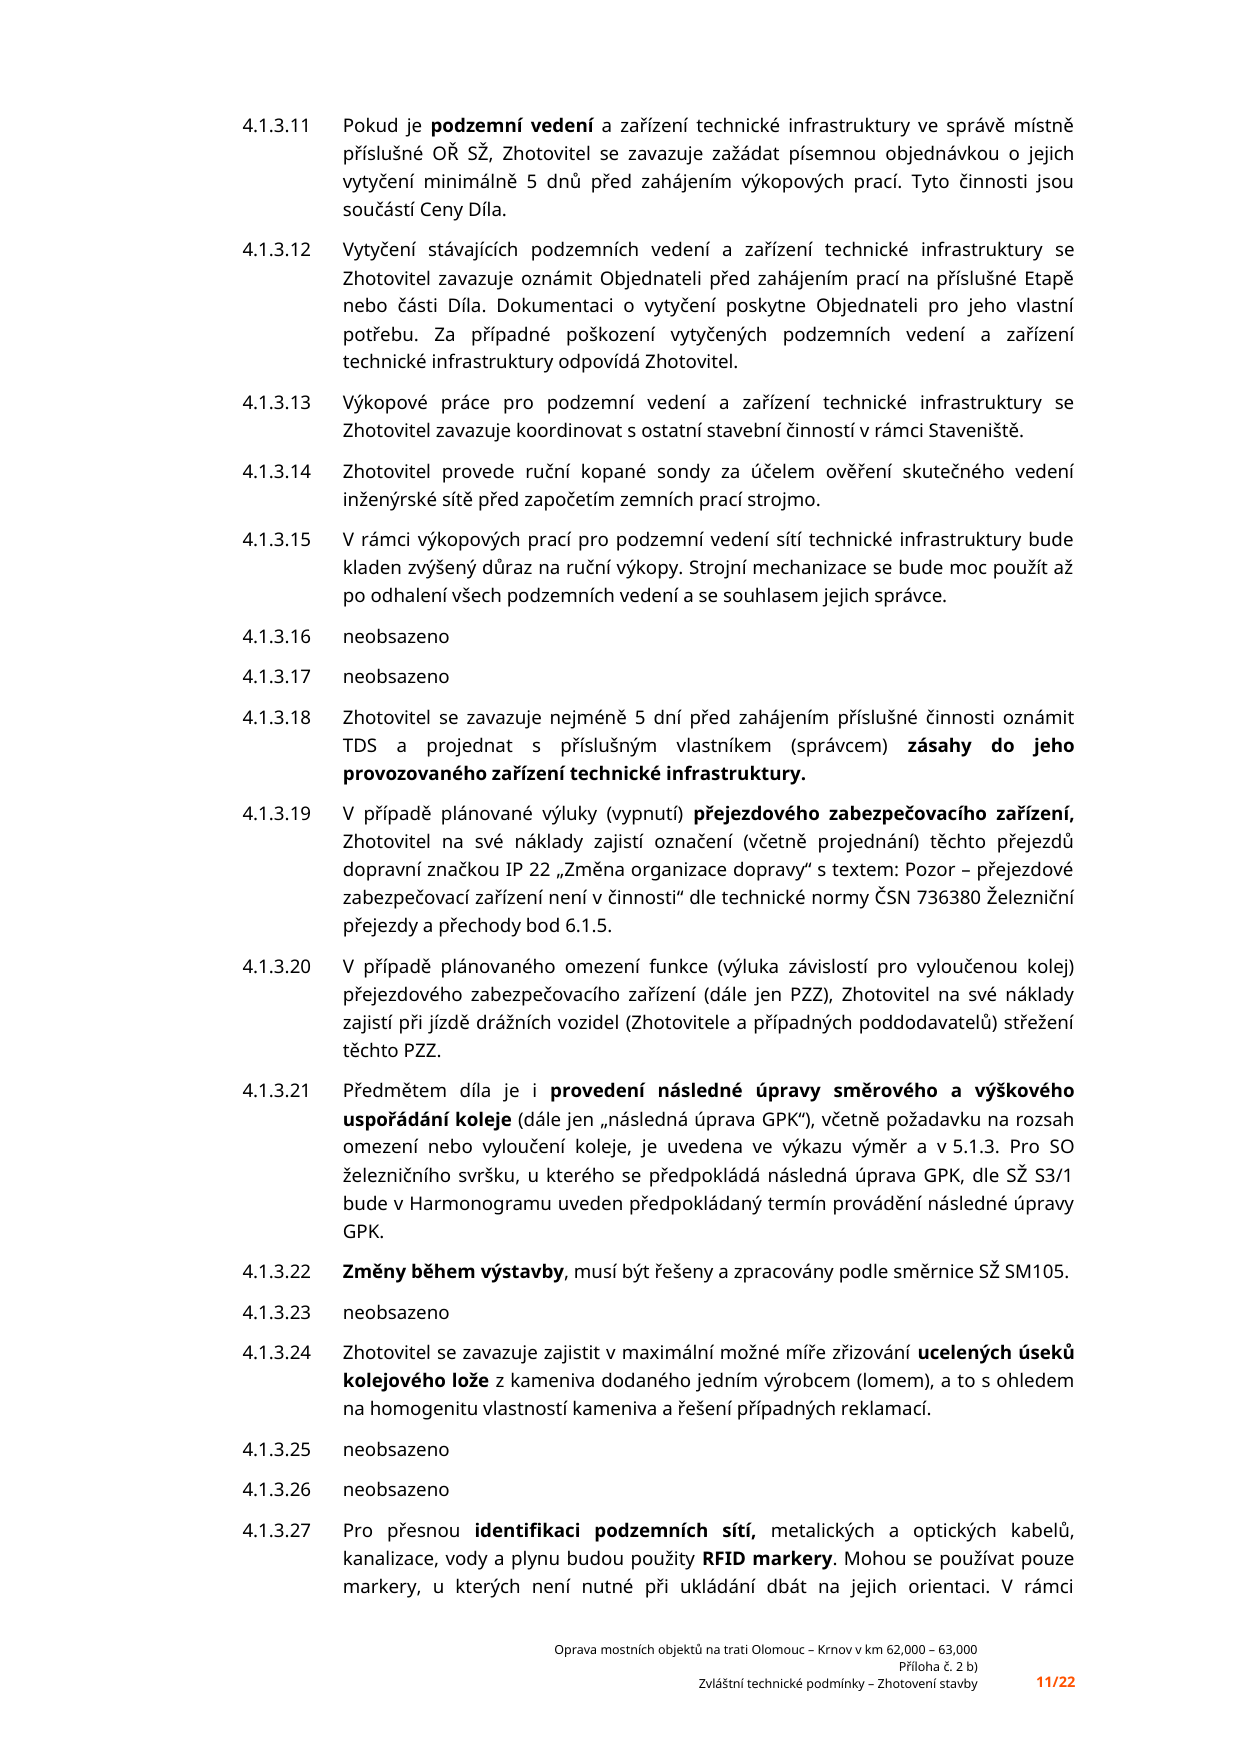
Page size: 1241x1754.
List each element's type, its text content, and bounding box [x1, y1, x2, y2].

text Zhotovitel se zavazuje zajistit v maximální možné míře zřizování ucelených úseků kolejového lože z kameniva dodaného jedním výrobcem (lomem), a to s ohledem na homogenitu vlastností kameniva a řešení případných reklamací. [242, 1339, 1075, 1421]
text V případě plánované výluky (vypnutí) přejezdového zabezpečovacího zařízení, Zhotovitel na své náklady zajistí označení (včetně projednání) těchto přejezdů dopravní značkou IP 22 „Změna organizace dopravy“ s textem: Pozor – přejezdové zabezpečovací zařízení není v činnosti“ dle technické normy ČSN 736380 Železniční přejezdy a přechody bod 6.1.5. [242, 801, 1075, 938]
text Vytyčení stávajících podzemních vedení a zařízení technické infrastruktury se Zhotovitel zavazuje oznámit Objednateli před zahájením prací na příslušné Etapě nebo části Díla. Dokumentaci o vytyčení poskytne Objednateli pro jeho vlastní potřebu. Za případné poškození vytyčených podzemních vedení a zařízení technické infrastruktury odpovídá Zhotovitel. [242, 237, 1075, 374]
text neobsazeno [242, 623, 1075, 648]
text Změny během výstavby, musí být řešeny a zpracovány podle směrnice SŽ SM105. [242, 1258, 1075, 1284]
text V případě plánovaného omezení funkce (výluka závislostí pro vyloučenou kolej) přejezdového zabezpečovacího zařízení (dále jen PZZ), Zhotovitel na své náklady zajistí při jízdě drážních vozidel (Zhotovitele a případných poddodavatelů) střežení těchto PZZ. [242, 953, 1075, 1063]
text Zhotovitel se zavazuje nejméně 5 dní před zahájením příslušné činnosti oznámit TDS a projednat s příslušným vlastníkem (správcem) zásahy do jeho provozovaného zařízení technické infrastruktury. [242, 704, 1075, 786]
text Zhotovitel provede ruční kopané sondy za účelem ověření skutečného vedení inženýrské sítě před započetím zemních prací strojmo. [242, 458, 1075, 511]
text neobsazeno [242, 1299, 1075, 1324]
text Pokud je podzemní vedení a zařízení technické infrastruktury ve správě místně příslušné OŘ SŽ, Zhotovitel se zavazuje zažádat písemnou objednávkou o jejich vytyčení minimálně 5 dnů před zahájením výkopových prací. Tyto činnosti jsou součástí Ceny Díla. [242, 112, 1075, 222]
text V rámci výkopových prací pro podzemní vedení sítí technické infrastruktury bude kladen zvýšený důraz na ruční výkopy. Strojní mechanizace se bude moc použít až po odhalení všech podzemních vedení a se souhlasem jejich správce. [242, 526, 1075, 608]
text neobsazeno [242, 1477, 1075, 1502]
text neobsazeno [242, 663, 1075, 689]
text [242, 1517, 1075, 1599]
text Předmětem díla je i provedení následné úpravy směrového a výškového uspořádání koleje (dále jen „následná úprava GPK“), včetně požadavku na rozsah omezení nebo vyloučení koleje, je uvedena ve výkazu výměr a v 5.1.3. Pro SO železničního svršku, u kterého se předpokládá následná úprava GPK, dle SŽ S3/1 bude v Harmonogramu uveden předpokládaný termín provádění následné úpravy GPK. [242, 1078, 1075, 1243]
text Výkopové práce pro podzemní vedení a zařízení technické infrastruktury se Zhotovitel zavazuje koordinovat s ostatní stavební činností v rámci Staveniště. [242, 389, 1075, 443]
text neobsazeno [242, 1436, 1075, 1462]
